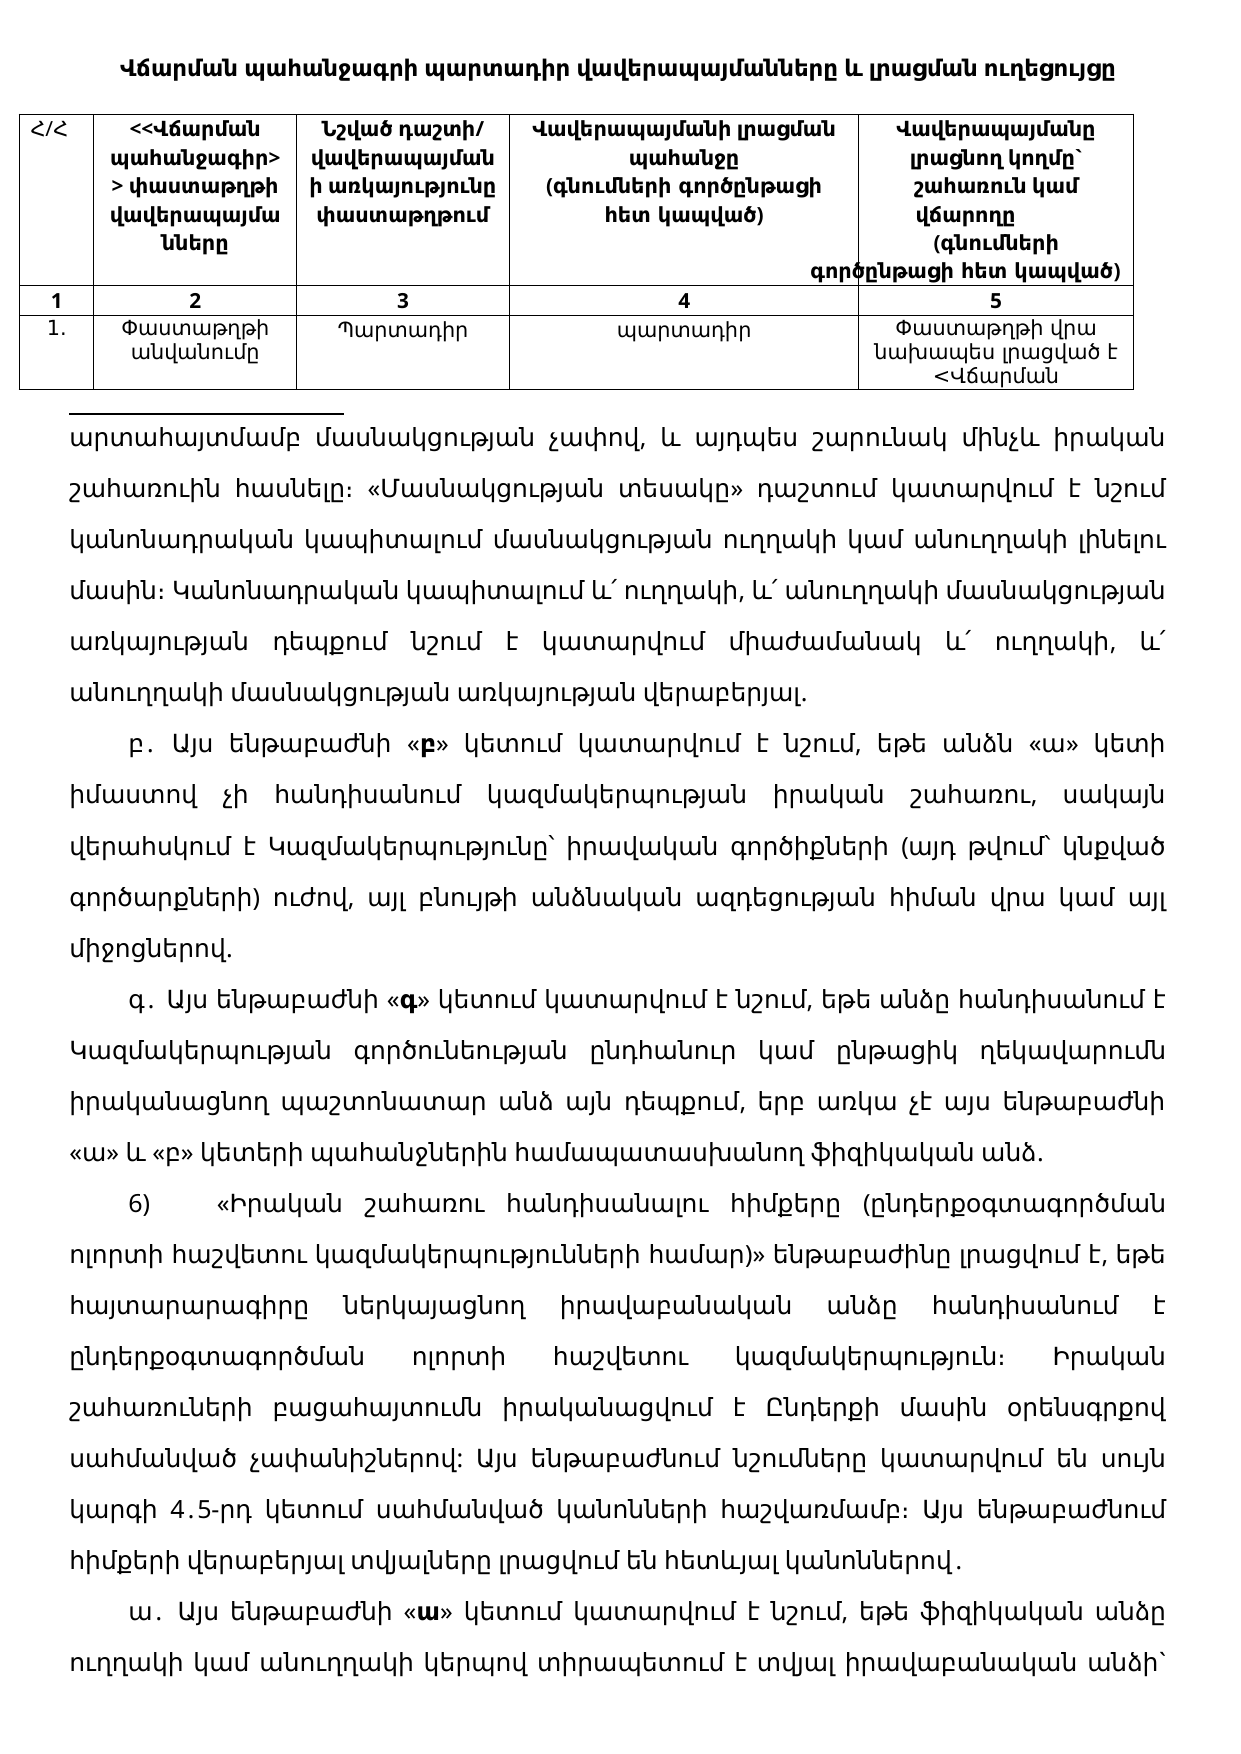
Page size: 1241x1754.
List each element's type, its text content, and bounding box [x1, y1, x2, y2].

table_header Վավերապայմանի լրացման պահանջը (գնումների գործընթացի հետ կապված) [510, 115, 858, 285]
table_cell 1. [20, 316, 93, 388]
table_header Հ/Հ [20, 115, 93, 285]
text Վճարման պահանջագրի պարտադիր վավերապայմանները և լրացման ուղեցույցը [69, 56, 1167, 82]
table_header Նշված դաշտի/ վավերապայմանի առկայությունը փաստաթղթում [297, 115, 509, 285]
table_cell Պարտադիր [297, 316, 509, 388]
table_cell 1 [20, 286, 93, 314]
table_cell 2 [94, 286, 296, 314]
table_cell 4 [510, 286, 858, 314]
table_cell Փաստաթղթի վրա նախապես լրացված է <Վճարման պահանջագիր> [859, 316, 1133, 388]
table_cell պարտադիր [510, 316, 858, 388]
table_cell 3 [297, 286, 509, 314]
table_cell 5 [859, 286, 1133, 314]
table_header Վավերապայմանը լրացնող կողմը` շահառուն կամ վճարողը (գնումների գործընթացի հետ կապված) [859, 115, 1133, 285]
table_cell Փաստաթղթի անվանումը [94, 316, 296, 388]
table_header <<Վճարման պահանջագիր>> փաստաթղթի վավերապայմանները [94, 115, 296, 285]
